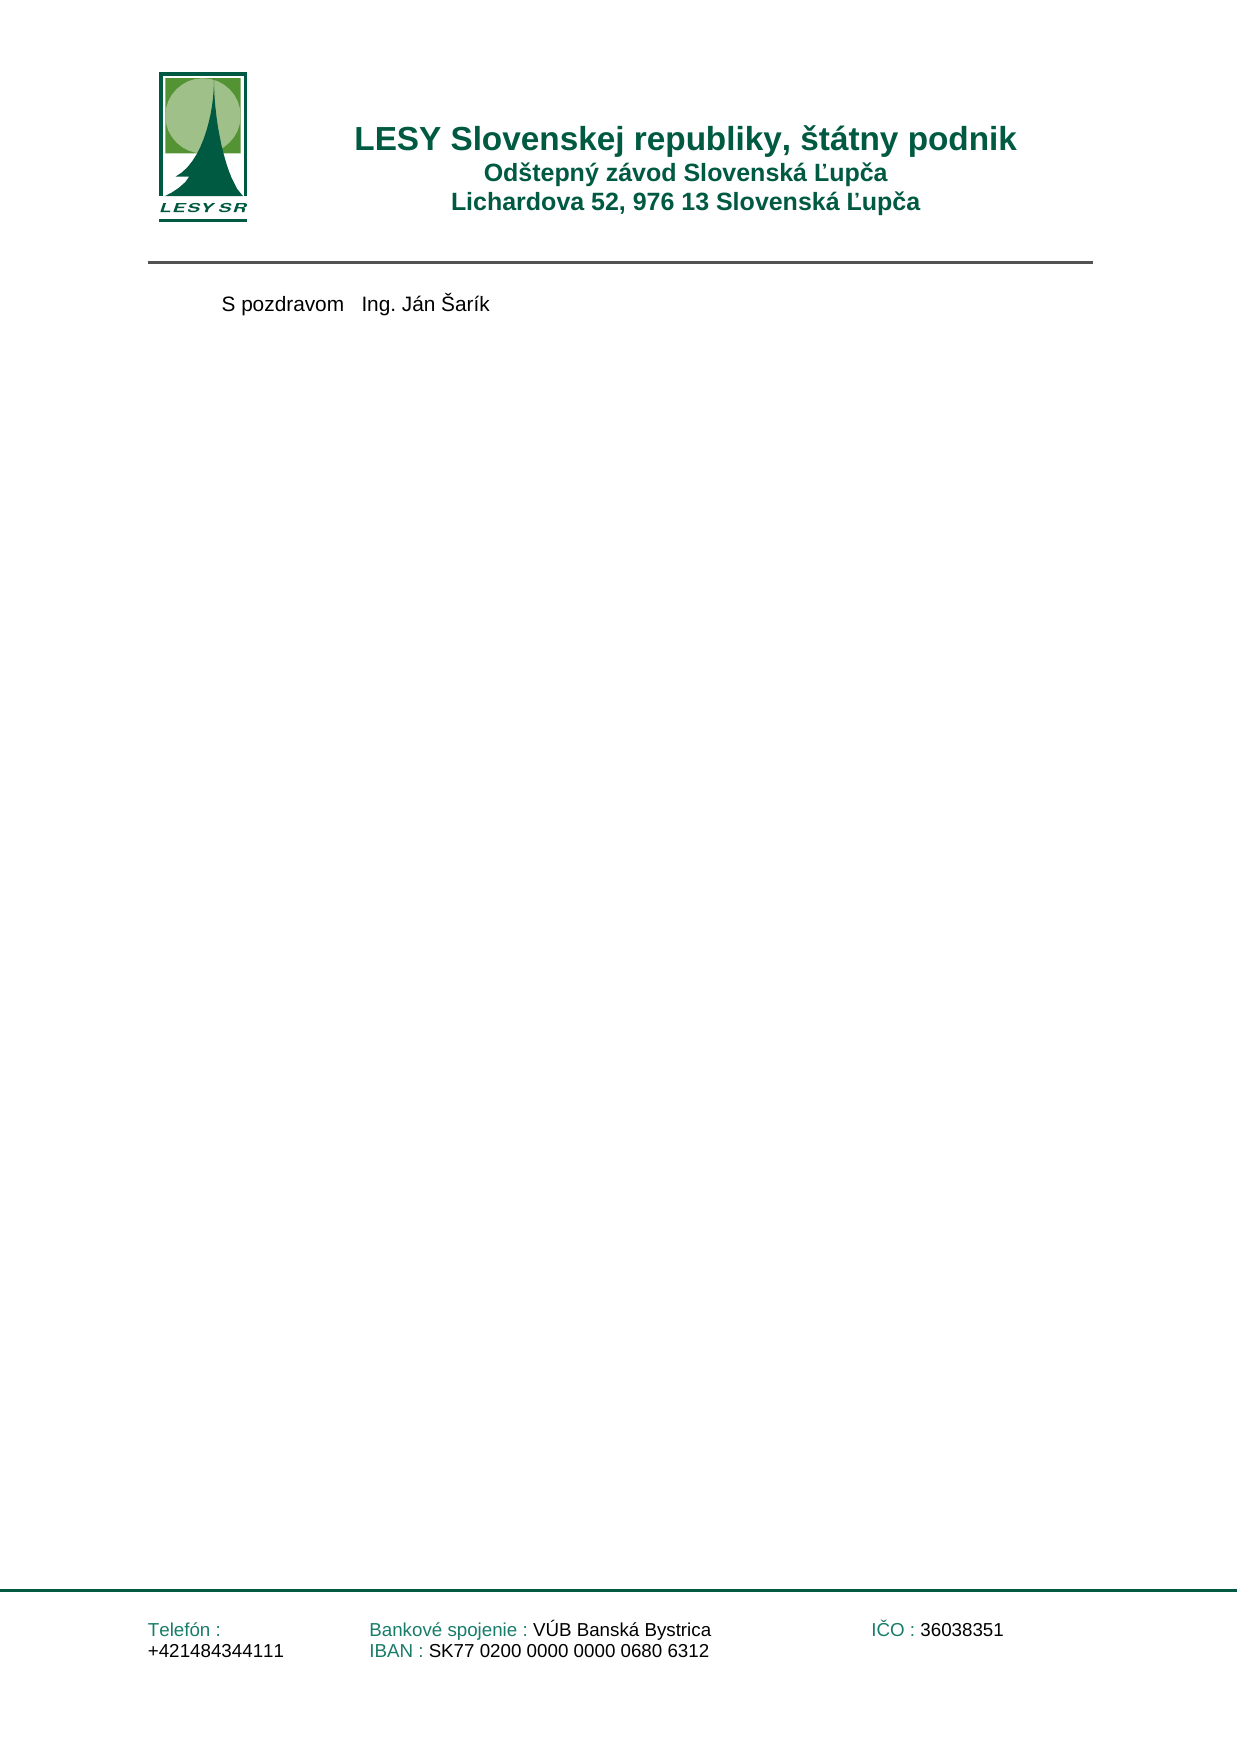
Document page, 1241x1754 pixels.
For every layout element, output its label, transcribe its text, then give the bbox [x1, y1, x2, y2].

text S pozdravom Ing. Ján Šarík [148, 292, 1093, 316]
